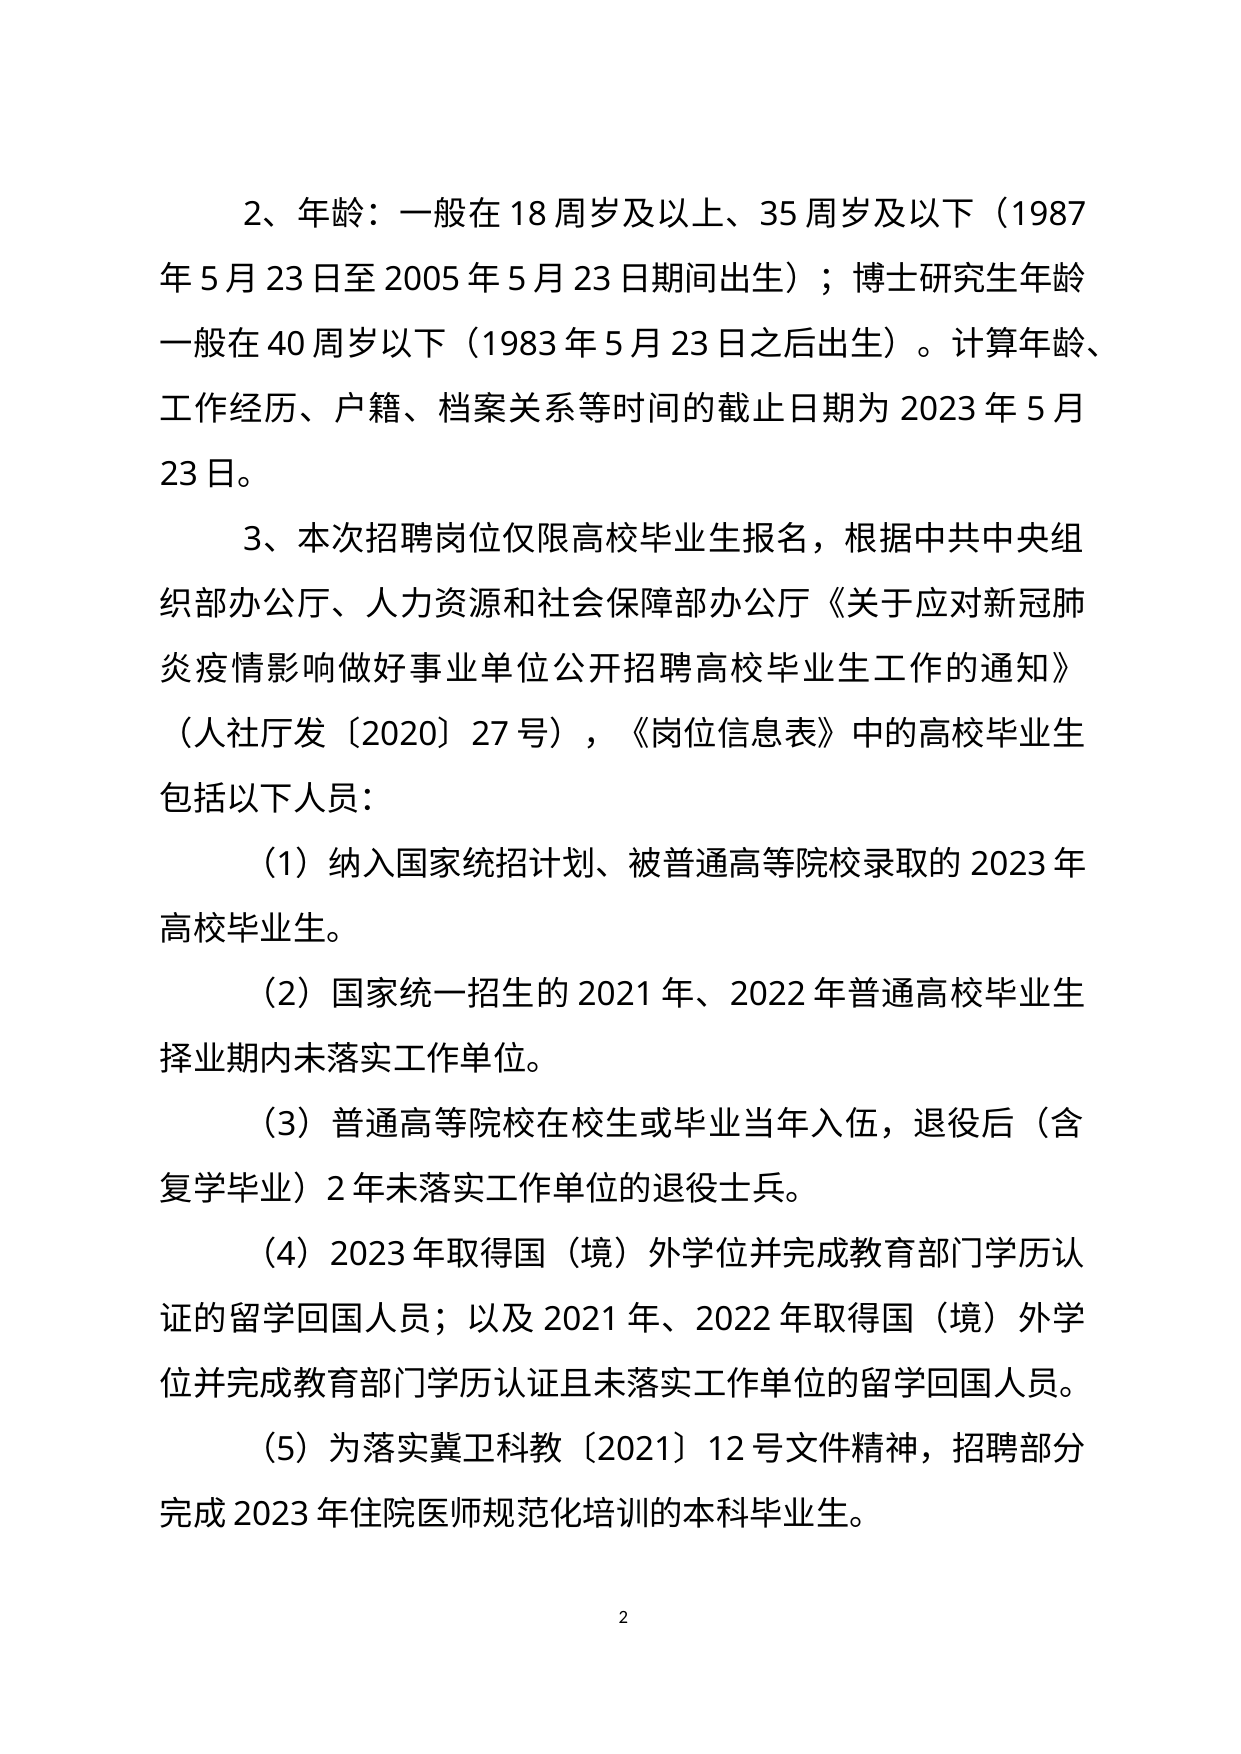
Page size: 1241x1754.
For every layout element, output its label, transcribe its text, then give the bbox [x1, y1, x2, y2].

text （4）2023年取得国（境）外学位并完成教育部门学历认证的留学回国人员；以及2021年、2022年取得国（境）外学位并完成教育部门学历认证且未落实工作单位的留学回国人员。 [159, 1218, 1087, 1413]
text 3、本次招聘岗位仅限高校毕业生报名，根据中共中央组织部办公厅、人力资源和社会保障部办公厅《关于应对新冠肺炎疫情影响做好事业单位公开招聘高校毕业生工作的通知》（人社厅发〔2020〕27号），《岗位信息表》中的高校毕业生包括以下人员： [159, 503, 1087, 828]
text （1）纳入国家统招计划、被普通高等院校录取的2023年高校毕业生。 [159, 828, 1087, 958]
text （2）国家统一招生的2021年、2022年普通高校毕业生择业期内未落实工作单位。 [159, 958, 1087, 1088]
text （5）为落实冀卫科教〔2021〕12号文件精神，招聘部分完成2023年住院医师规范化培训的本科毕业生。 [159, 1413, 1087, 1543]
text 2、年龄：一般在18周岁及以上、35周岁及以下（1987年5月23日至2005年5月23日期间出生）；博士研究生年龄一般在40周岁以下（1983年5月23日之后出生）。计算年龄、工作经历、户籍、档案关系等时间的截止日期为2023年5月23日。 [159, 178, 1087, 503]
text （3）普通高等院校在校生或毕业当年入伍，退役后（含复学毕业）2年未落实工作单位的退役士兵。 [159, 1088, 1087, 1218]
